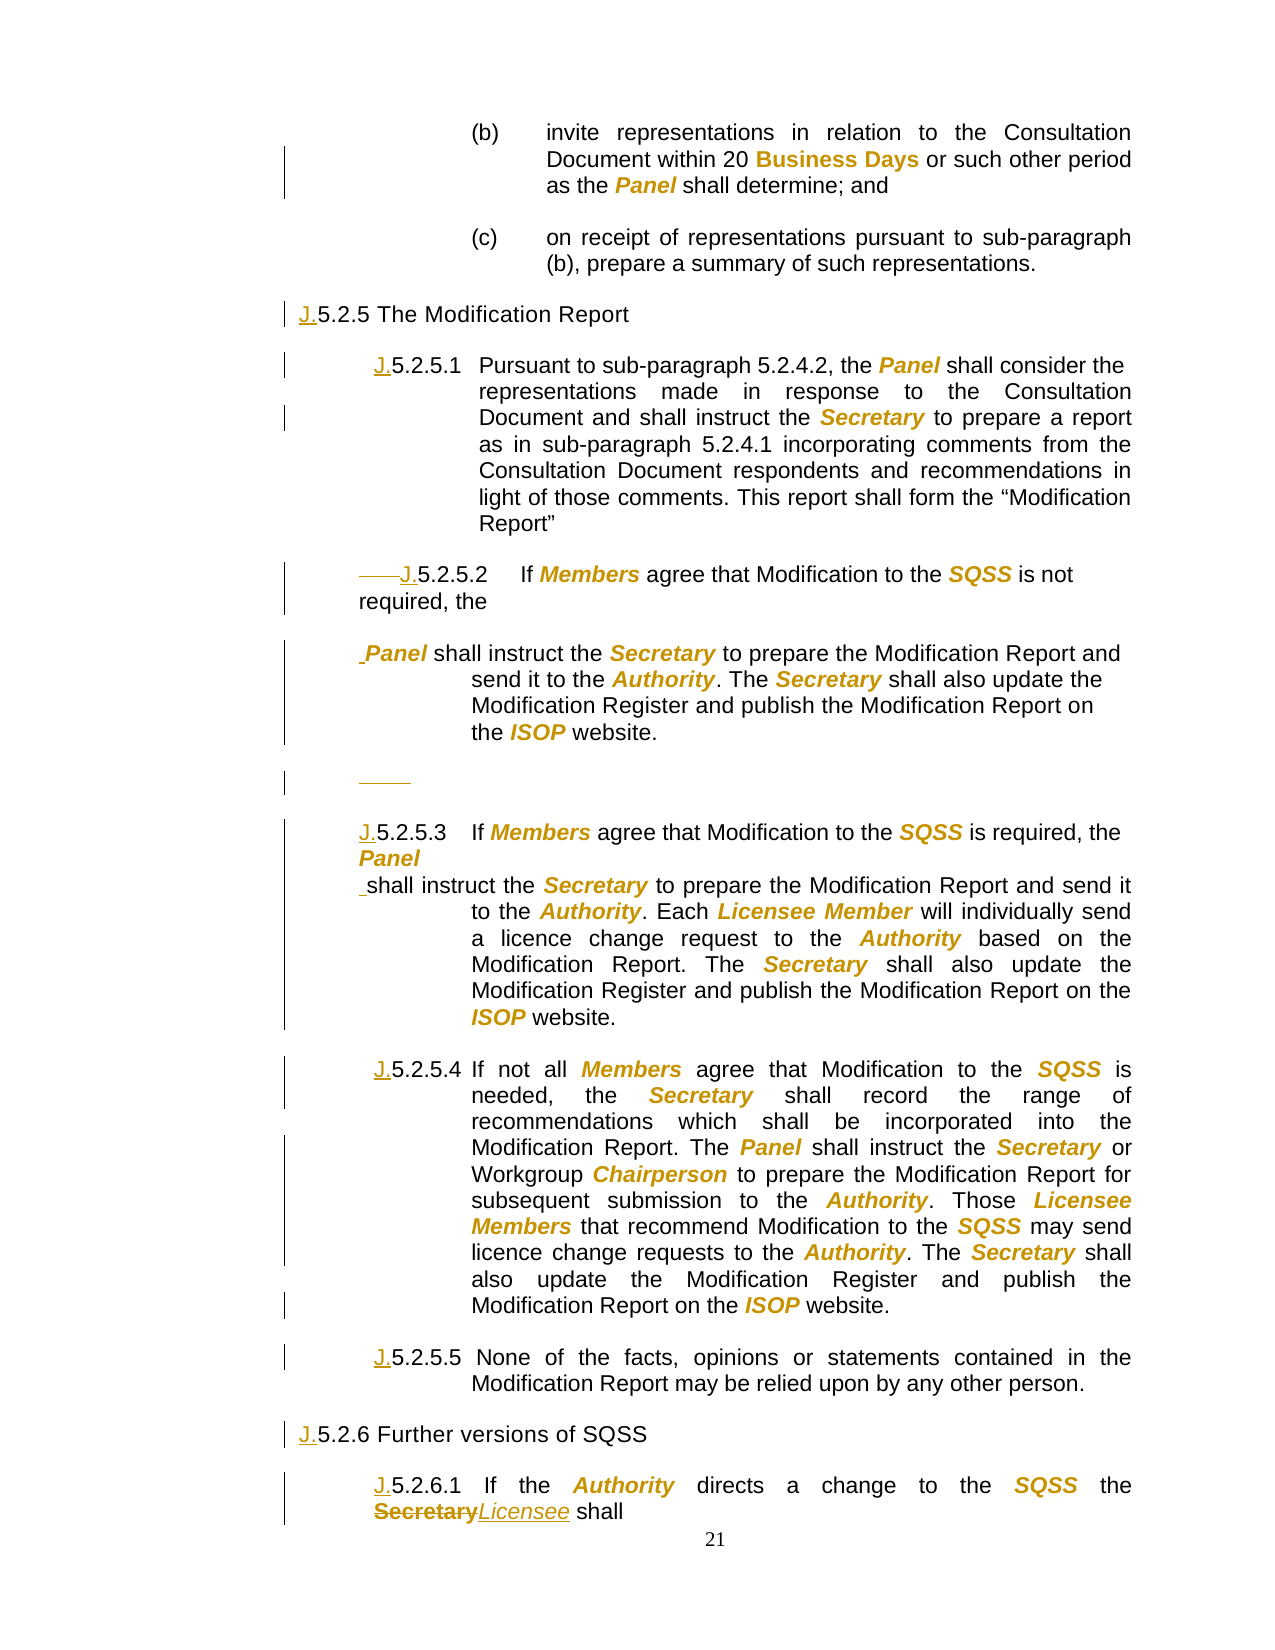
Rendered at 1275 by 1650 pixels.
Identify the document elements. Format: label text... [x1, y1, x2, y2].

text 5.2.5.3 If Members agree that Modification to the SQSS is required, the Panel [358, 819, 1132, 872]
text 5.2.5.2 If Members agree that Modification to the SQSS is not required, the [358, 562, 1132, 614]
text 5.2.5.1 Pursuant to sub-paragraph 5.2.4.2, the Panel shall consider the [373, 352, 1132, 378]
text 5.2.6 Further versions of SQSS [298, 1421, 1132, 1448]
text 5.2.5.4 If not all Members agree that Modification to the SQSS is needed, the Secretary shall record the range of recommendations which shall be incorporated into the Modification Report. The Panel shall instruct the Secretary or Workgroup Chairperson to prepare the Modification Report for subsequent submission to the Authority. Those Licensee Members that recommend Modification to the SQSS may send licence change requests to the Authority. The Secretary shall also update the Modification Register and publish the Modification Report on the ISOP website. [373, 1056, 1132, 1319]
text Panel shall instruct the Secretary to prepare the Modification Report and send it to the Authority. The Secretary shall also update the Modification Register and publish the Modification Report on the ISOP website. [358, 640, 1132, 745]
list invite representations in relation to the Consultation Document within 20 Business Days or such other period as the Panel shall determine; and [471, 119, 1132, 199]
text shall instruct the Secretary to prepare the Modification Report and send it to the Authority. Each Licensee Member will individually send a licence change request to the Authority based on the Modification Report. The Secretary shall also update the Modification Register and publish the Modification Report on the ISOP website. [358, 872, 1132, 1030]
text 5.2.5 The Modification Report [298, 301, 1132, 327]
text 5.2.5.5 None of the facts, opinions or statements contained in the Modification Report may be relied upon by any other person. [373, 1344, 1132, 1397]
text 5.2.6.1 If the Authority directs a change to the SQSS the shall [373, 1472, 1132, 1525]
text representations made in response to the Consultation Document and shall instruct the Secretary to prepare a report as in sub-paragraph 5.2.4.1 incorporating comments from the Consultation Document respondents and recommendations in light of those comments. This report shall form the “Modification Report” [478, 378, 1132, 537]
list on receipt of representations pursuant to sub-paragraph (b), prepare a summary of such representations. [471, 224, 1132, 276]
